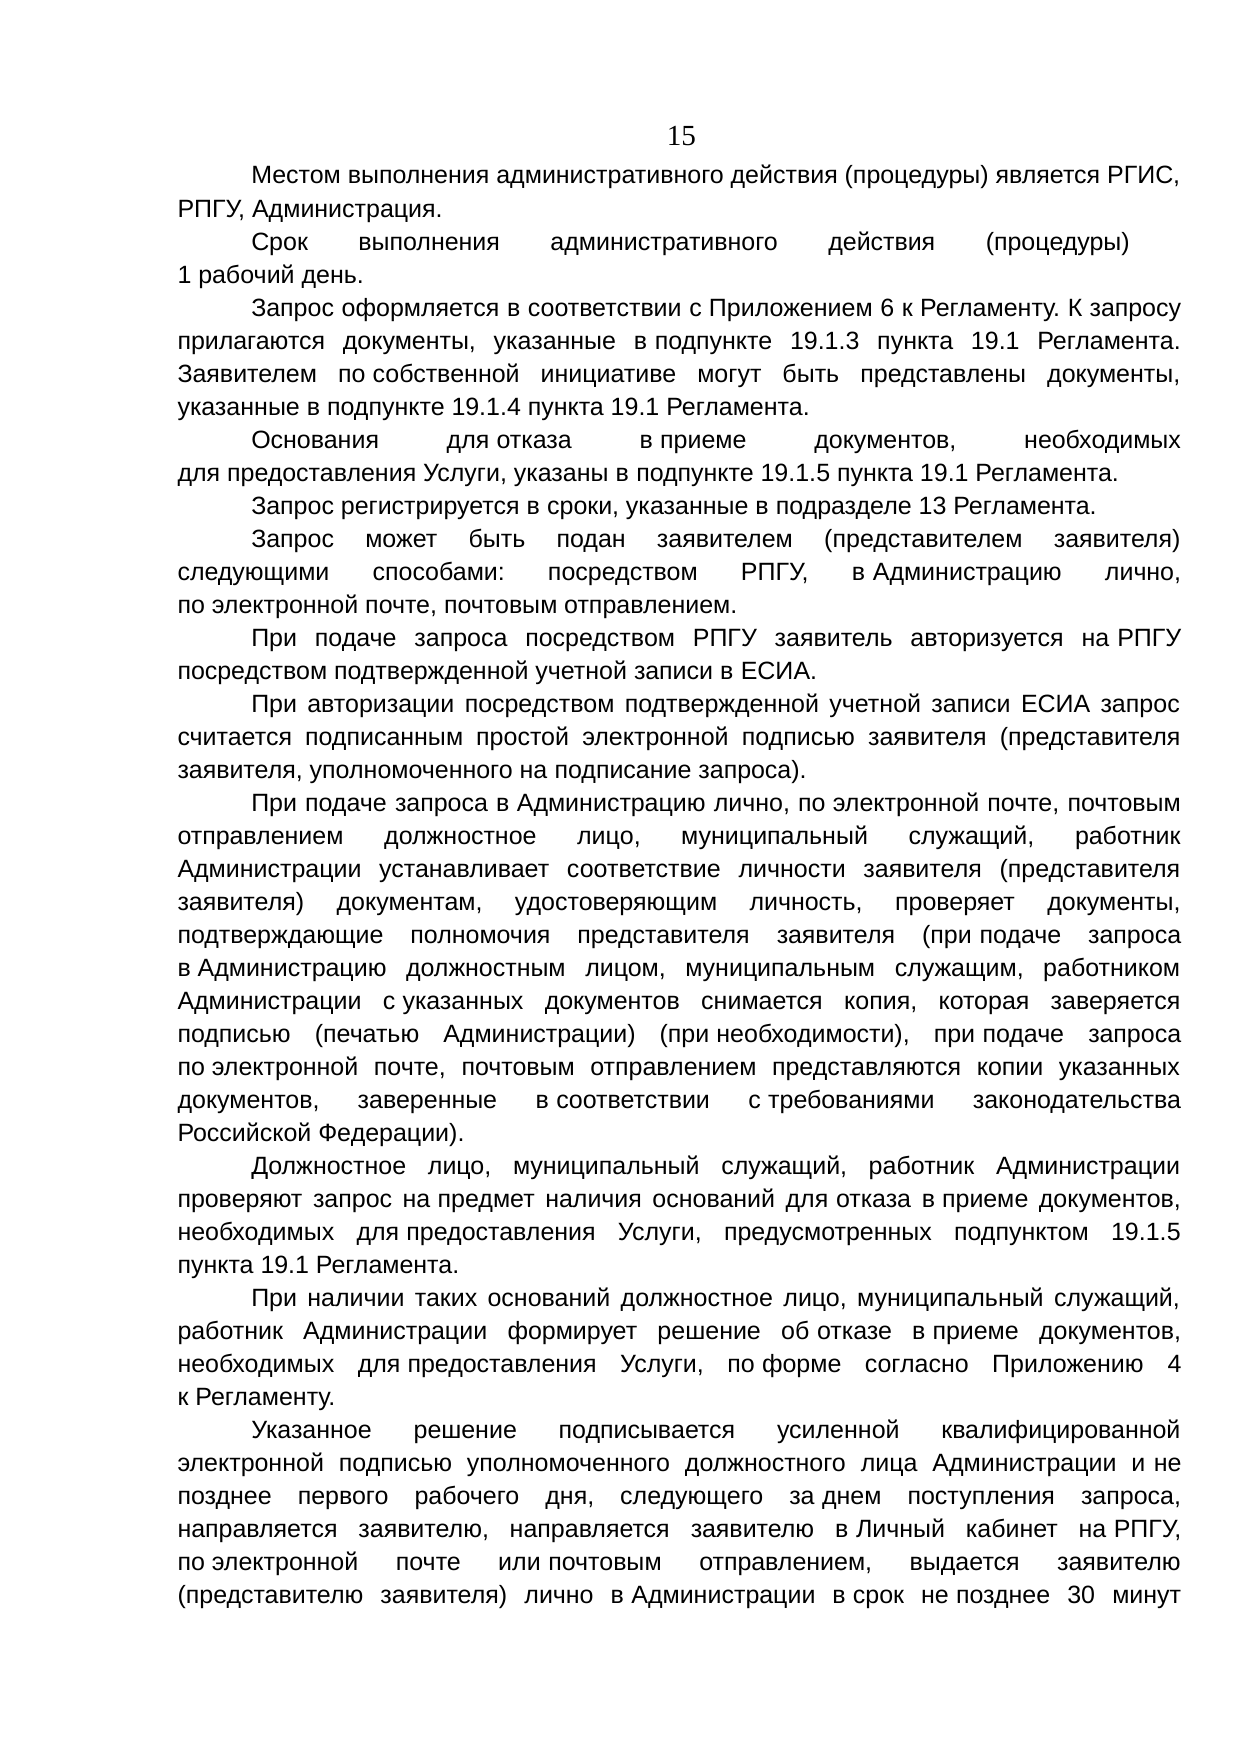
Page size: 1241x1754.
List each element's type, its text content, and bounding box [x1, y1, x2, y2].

text Срок выполнения административного действия (процедуры) 1 рабочий день. [177, 227, 1181, 288]
text При авторизации посредством подтвержденной учетной записи ЕСИА запрос считается подписанным простой электронной подписью заявителя (представителя заявителя, уполномоченного на подписание запроса). [177, 689, 1181, 784]
text При подаче запроса в Администрацию лично, по электронной почте, почтовым отправлением должностное лицо, муниципальный служащий, работник Администрации устанавливает соответствие личности заявителя (представителя заявителя) документам, удостоверяющим личность, проверяет документы, подтверждающие полномочия представителя заявителя (при подаче запроса в Администрацию должностным лицом, муниципальным служащим, работником Администрации с указанных документов снимается копия, которая заверяется подписью (печатью Администрации) (при необходимости), при подаче запроса по электронной почте, почтовым отправлением представляются копии указанных документов, заверенные в соответствии с требованиями законодательства Российской Федерации). [177, 788, 1181, 1147]
text Запрос регистрируется в сроки, указанные в подразделе 13 Регламента. [177, 491, 1181, 519]
text Запрос может быть подан заявителем (представителем заявителя) следующими способами: посредством РПГУ, в Администрацию лично, по электронной почте, почтовым отправлением. [177, 524, 1181, 618]
text Запрос оформляется в соответствии с Приложением 6 к Регламенту. К запросу прилагаются документы, указанные в подпункте 19.1.3 пункта 19.1 Регламента. Заявителем по собственной инициативе могут быть представлены документы, указанные в подпункте 19.1.4 пункта 19.1 Регламента. [177, 293, 1181, 420]
text При подаче запроса посредством РПГУ заявитель авторизуется на РПГУ посредством подтвержденной учетной записи в ЕСИА. [177, 623, 1181, 684]
text Местом выполнения административного действия (процедуры) является РГИС, РПГУ, Администрация. [177, 161, 1181, 222]
text Должностное лицо, муниципальный служащий, работник Администрации проверяют запрос на предмет наличия оснований для отказа в приеме документов, необходимых для предоставления Услуги, предусмотренных подпунктом 19.1.5 пункта 19.1 Регламента. [177, 1151, 1181, 1279]
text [177, 1415, 1181, 1609]
text Основания для отказа в приеме документов, необходимых для предоставления Услуги, указаны в подпункте 19.1.5 пункта 19.1 Регламента. [177, 425, 1181, 486]
text При наличии таких оснований должностное лицо, муниципальный служащий, работник Администрации формирует решение об отказе в приеме документов, необходимых для предоставления Услуги, по форме согласно Приложению 4 к Регламенту. [177, 1283, 1181, 1411]
